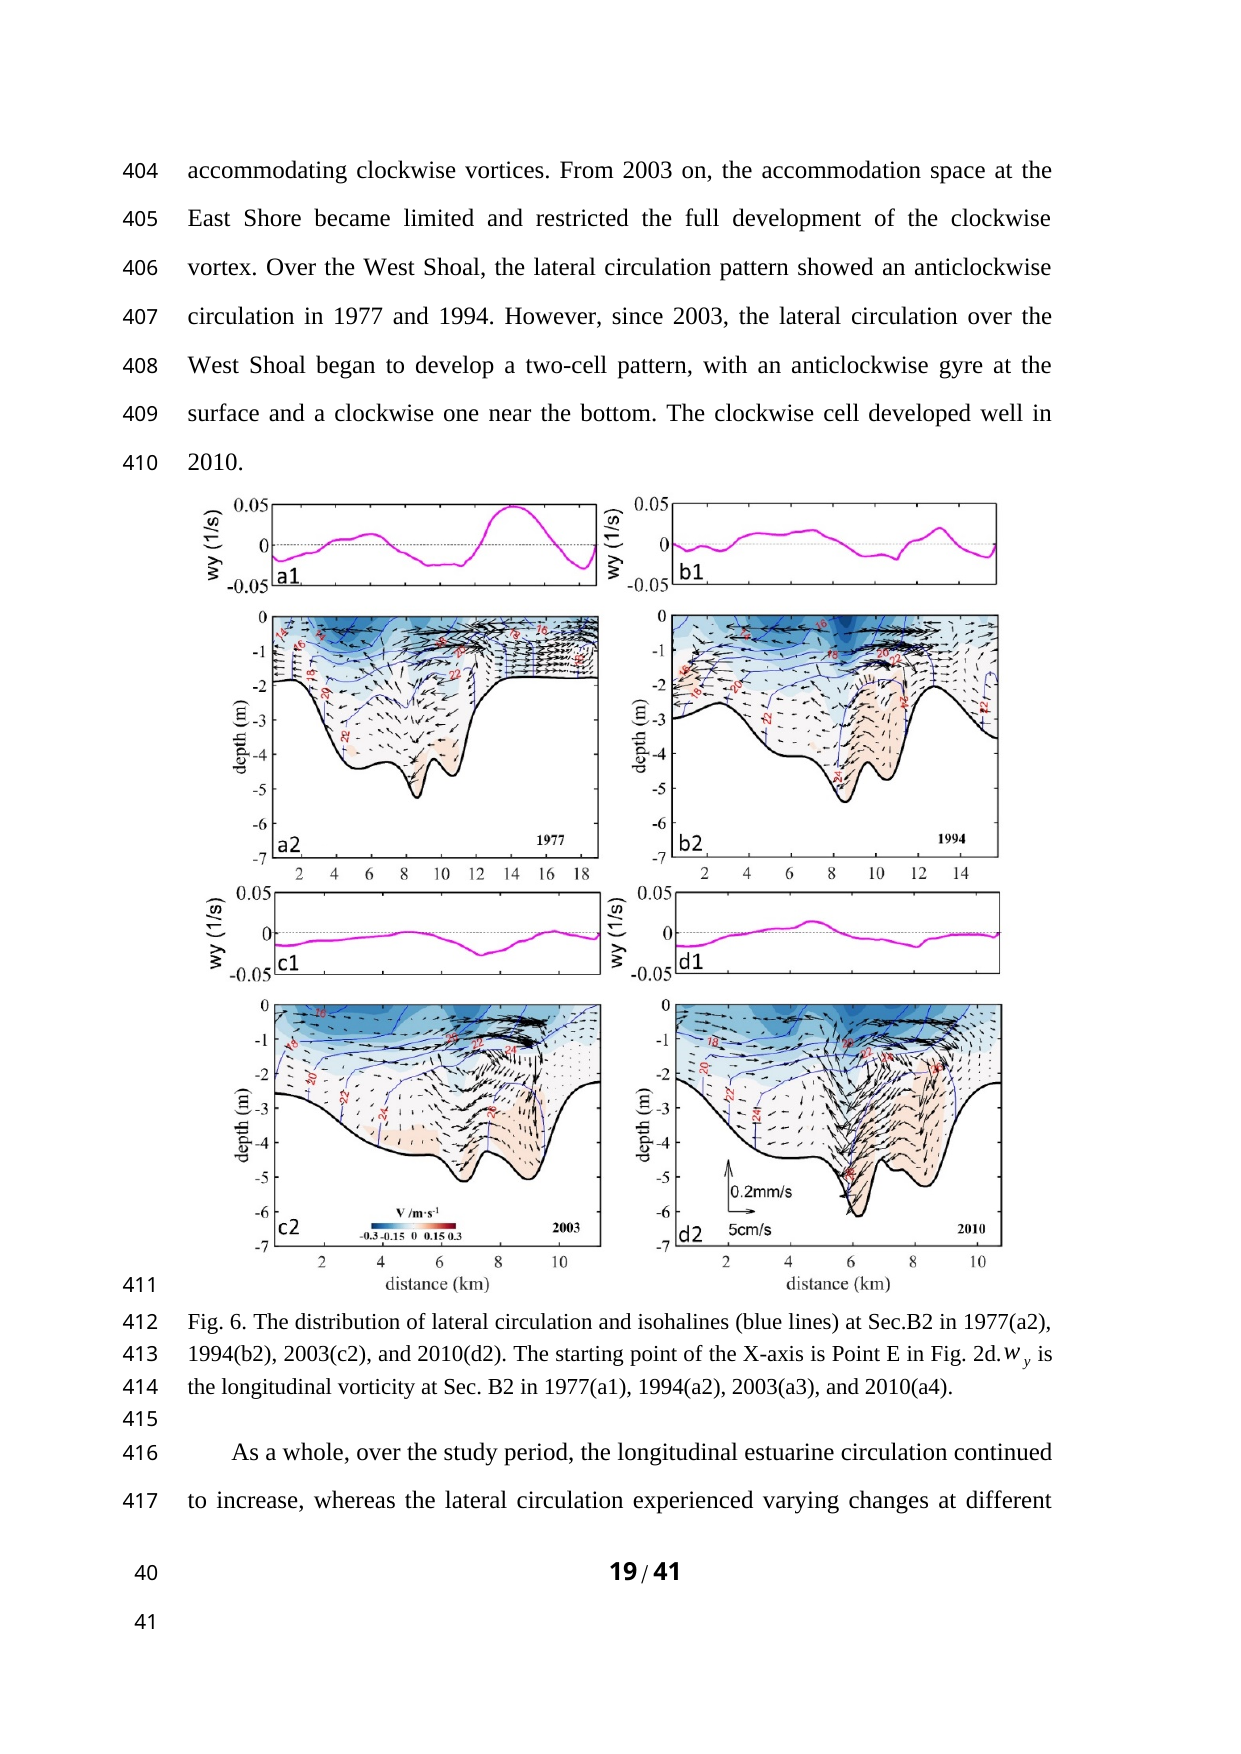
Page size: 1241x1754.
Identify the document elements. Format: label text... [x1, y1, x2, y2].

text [187, 153, 1053, 478]
picture [199, 492, 1041, 1293]
text Fig. 6. The distribution of lateral circulation and isohalines (blue lines) at Sec.B2 in 1977(a2), 1994(b2), 2003(c2), and 2010(d2). The starting point of the X-axis is Point E in Fig. 2d. is the longitudinal vorticity at Sec. B2 in 1977(a1), 1994(a2), 2003(a3), and 2010(a4). [187, 1305, 1053, 1402]
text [187, 1435, 1053, 1516]
